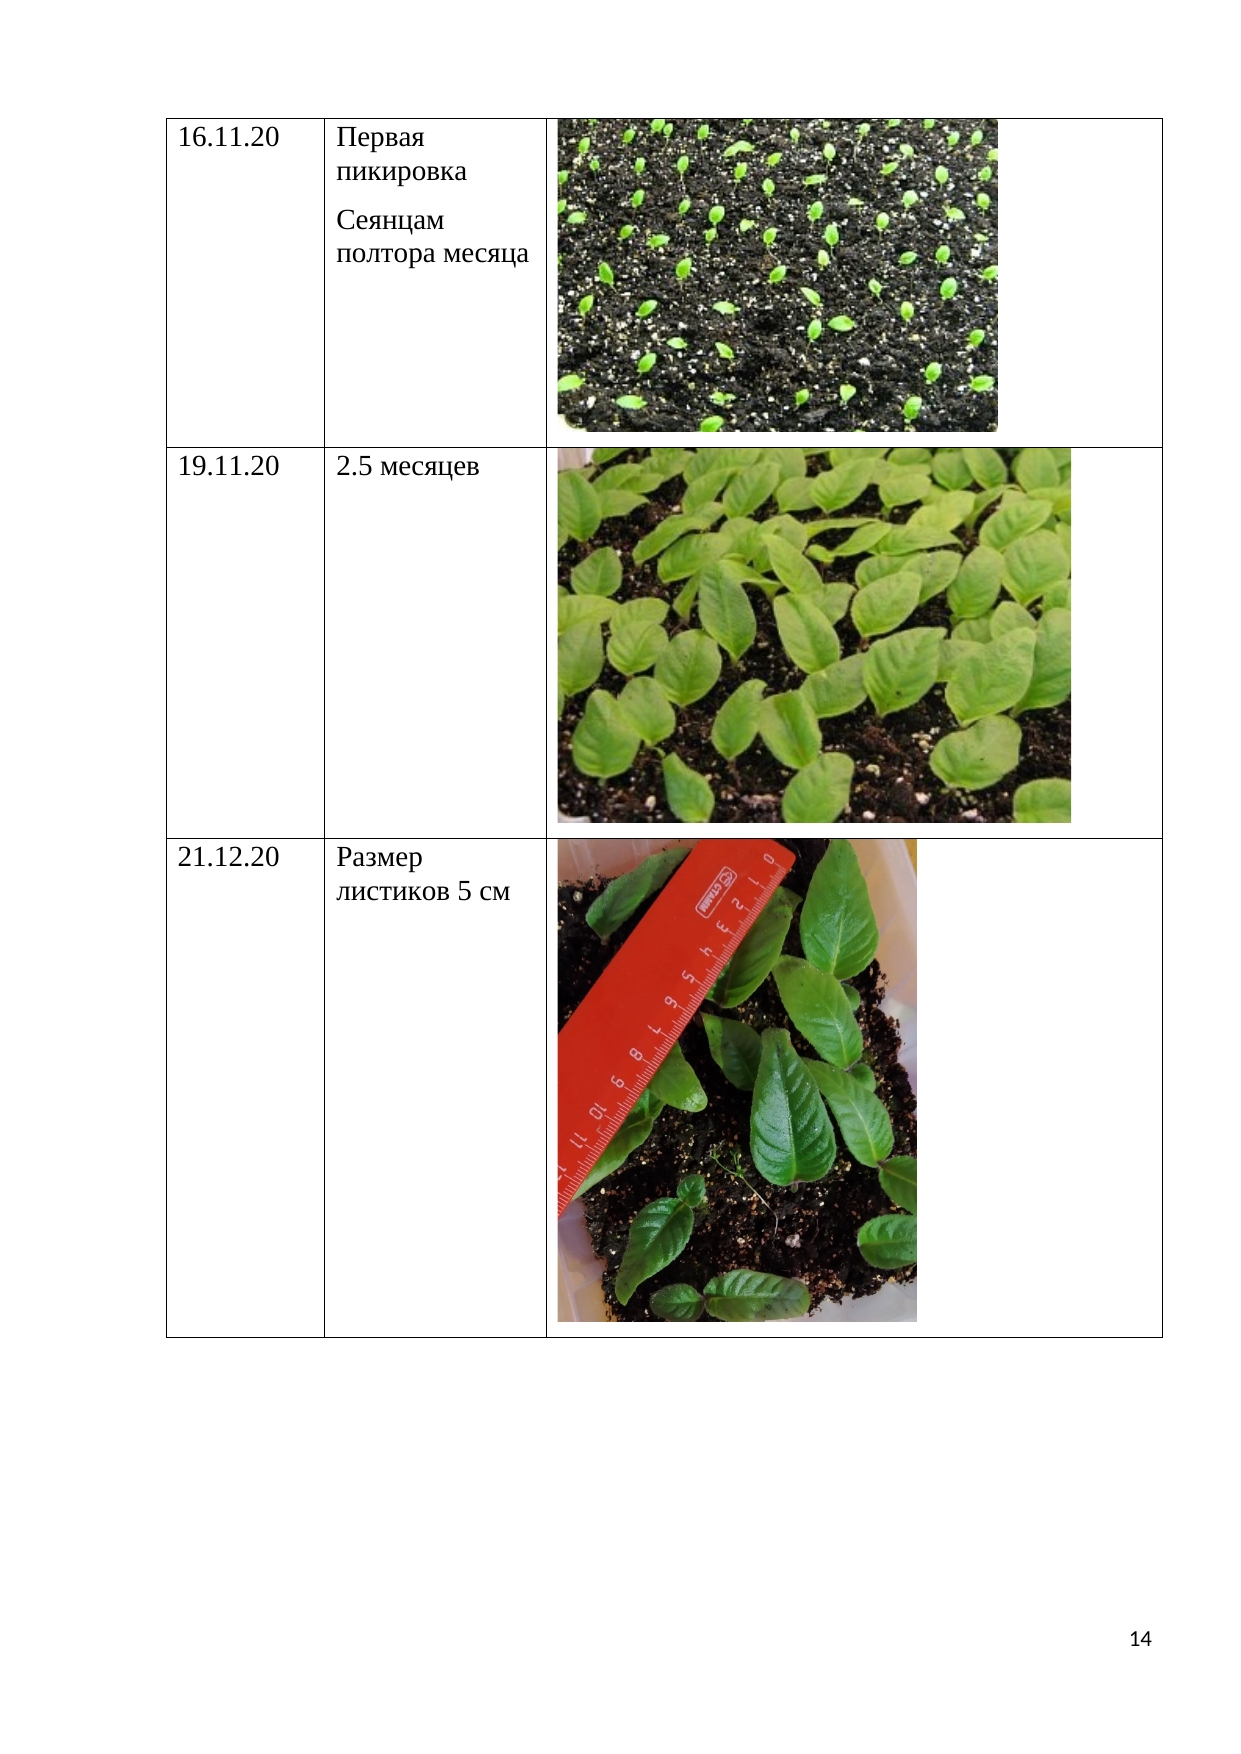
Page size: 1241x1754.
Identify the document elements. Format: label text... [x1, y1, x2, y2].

table_cell [547, 448, 1162, 838]
table_cell 16.11.20 [167, 119, 324, 447]
table_cell Первая пикировка Сеянцам полтора месяца [325, 119, 546, 447]
picture [557, 119, 998, 432]
table_cell [547, 119, 1162, 447]
table_cell Размер листиков 5 см [325, 839, 546, 1337]
table_cell 19.11.20 [167, 448, 324, 838]
picture [557, 839, 917, 1322]
picture [557, 448, 1072, 823]
table_cell [547, 839, 1162, 1337]
table_cell 21.12.20 [167, 839, 324, 1337]
table_cell 2.5 месяцев [325, 448, 546, 838]
